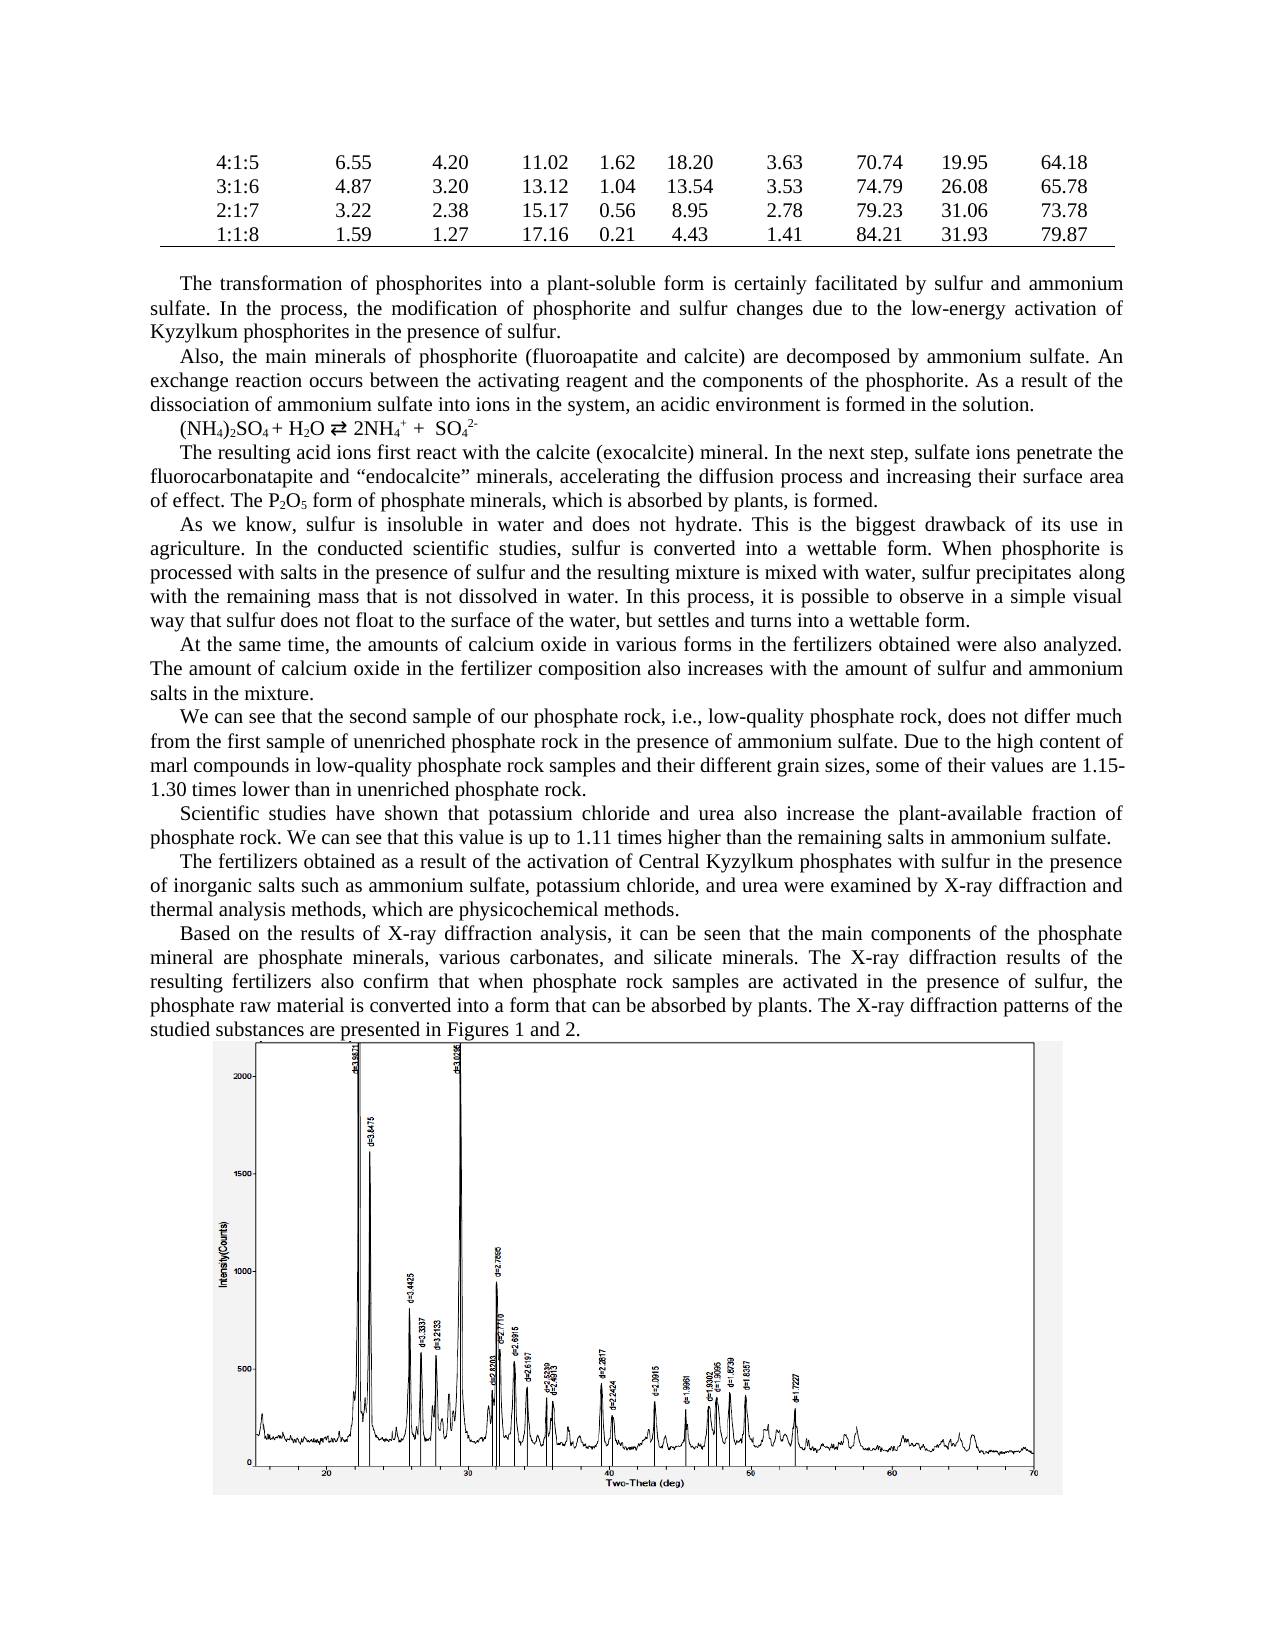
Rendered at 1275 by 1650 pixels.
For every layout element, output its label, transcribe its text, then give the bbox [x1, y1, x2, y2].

text Based on the results of X-ray diffraction analysis, it can be seen that the main components of the phosphate mineral are phosphate minerals, various carbonates, and silicate minerals. The X-ray diffraction results of the resulting fertilizers also confirm that when phosphate rock samples are activated in the presence of sulfur, the phosphate raw material is converted into a form that can be absorbed by plants. The X-ray diffraction patterns of the studied substances are presented in Figures 1 and 2. [150, 921, 1125, 1041]
table_cell 1.41 [726, 222, 843, 246]
table_cell 3.53 [726, 174, 843, 198]
table_cell 31.06 [916, 198, 1013, 222]
table_cell 6.55 [315, 150, 392, 174]
table_cell 18.20 [654, 150, 726, 174]
text As we know, sulfur is insoluble in water and does not hydrate. This is the biggest drawback of its use in agriculture. In the conducted scientific studies, sulfur is converted into a wettable form. When phosphorite is processed with salts in the presence of sulfur and the resulting mixture is mixed with water, sulfur precipitates along with the remaining mass that is not dissolved in water. In this process, it is possible to observe in a simple visual way that sulfur does not float to the surface of the water, but settles and turns into a wettable form. [150, 512, 1125, 632]
text The resulting acid ions first react with the calcite (exocalcite) mineral. In the next step, sulfate ions penetrate the fluorocarbonatapite and “endocalcite” minerals, accelerating the diffusion process and increasing their surface area of effect. The P2O5 form of phosphate minerals, which is absorbed by plants, is formed. [150, 440, 1125, 512]
table_cell 2:1:7 [160, 198, 315, 222]
table_cell 2.38 [392, 198, 509, 222]
text The transformation of phosphorites into a plant-soluble form is certainly facilitated by sulfur and ammonium sulfate. In the process, the modification of phosphorite and sulfur changes due to the low-energy activation of Kyzylkum phosphorites in the presence of sulfur. [150, 271, 1125, 343]
table_cell 84.21 [843, 222, 916, 246]
table_cell 1.27 [392, 222, 509, 246]
table_cell 2.78 [726, 198, 843, 222]
table_cell 13.54 [654, 174, 726, 198]
table_cell 19.95 [916, 150, 1013, 174]
table_cell 65.78 [1013, 174, 1115, 198]
table_cell 8.95 [654, 198, 726, 222]
table_cell 70.74 [843, 150, 916, 174]
table_cell 3:1:6 [160, 174, 315, 198]
table_cell 15.17 [509, 198, 581, 222]
text The fertilizers obtained as a result of the activation of Central Kyzylkum phosphates with sulfur in the presence of inorganic salts such as ammonium sulfate, potassium chloride, and urea were examined by X-ray diffraction and thermal analysis methods, which are physicochemical methods. [150, 849, 1125, 921]
table_cell 4.43 [654, 222, 726, 246]
table_cell 26.08 [916, 174, 1013, 198]
table_cell 1.62 [581, 150, 653, 174]
table_cell 3.20 [392, 174, 509, 198]
table_cell 3.22 [315, 198, 392, 222]
table_cell 1.59 [315, 222, 392, 246]
table_cell 79.23 [843, 198, 916, 222]
table_cell 4:1:5 [160, 150, 315, 174]
table_cell 3.63 [726, 150, 843, 174]
text At the same time, the amounts of calcium oxide in various forms in the fertilizers obtained were also analyzed. The amount of calcium oxide in the fertilizer composition also increases with the amount of sulfur and ammonium salts in the mixture. [150, 632, 1125, 704]
text Scientific studies have shown that potassium chloride and urea also increase the plant-available fraction of phosphate rock. We can see that this value is up to 1.11 times higher than the remaining salts in ammonium sulfate. [150, 801, 1125, 849]
table_cell 17.16 [509, 222, 581, 246]
table_cell 0.56 [581, 198, 653, 222]
text We can see that the second sample of our phosphate rock, i.e., low-quality phosphate rock, does not differ much from the first sample of unenriched phosphate rock in the presence of ammonium sulfate. Due to the high content of marl compounds in low-quality phosphate rock samples and their different grain sizes, some of their values ​​are 1.15-1.30 times lower than in unenriched phosphate rock. [150, 704, 1125, 801]
table_cell 11.02 [509, 150, 581, 174]
text (NH4)2SО4 + Н2О 2NH4+ + SО42- [150, 416, 1125, 440]
table_cell 64.18 [1013, 150, 1115, 174]
table_cell 1:1:8 [160, 222, 315, 246]
text Also, the main minerals of phosphorite (fluoroapatite and calcite) are decomposed by ammonium sulfate. An exchange reaction occurs between the activating reagent and the components of the phosphorite. As a result of the dissociation of ammonium sulfate into ions in the system, an acidic environment is formed in the solution. [150, 343, 1125, 416]
table_cell 4.20 [392, 150, 509, 174]
table_cell 1.04 [581, 174, 653, 198]
table_cell 0.21 [581, 222, 653, 246]
table_cell 74.79 [843, 174, 916, 198]
table_cell 31.93 [916, 222, 1013, 246]
table_cell 4.87 [315, 174, 392, 198]
table_cell 79.87 [1013, 222, 1115, 246]
table_cell 73.78 [1013, 198, 1115, 222]
table_cell 13.12 [509, 174, 581, 198]
